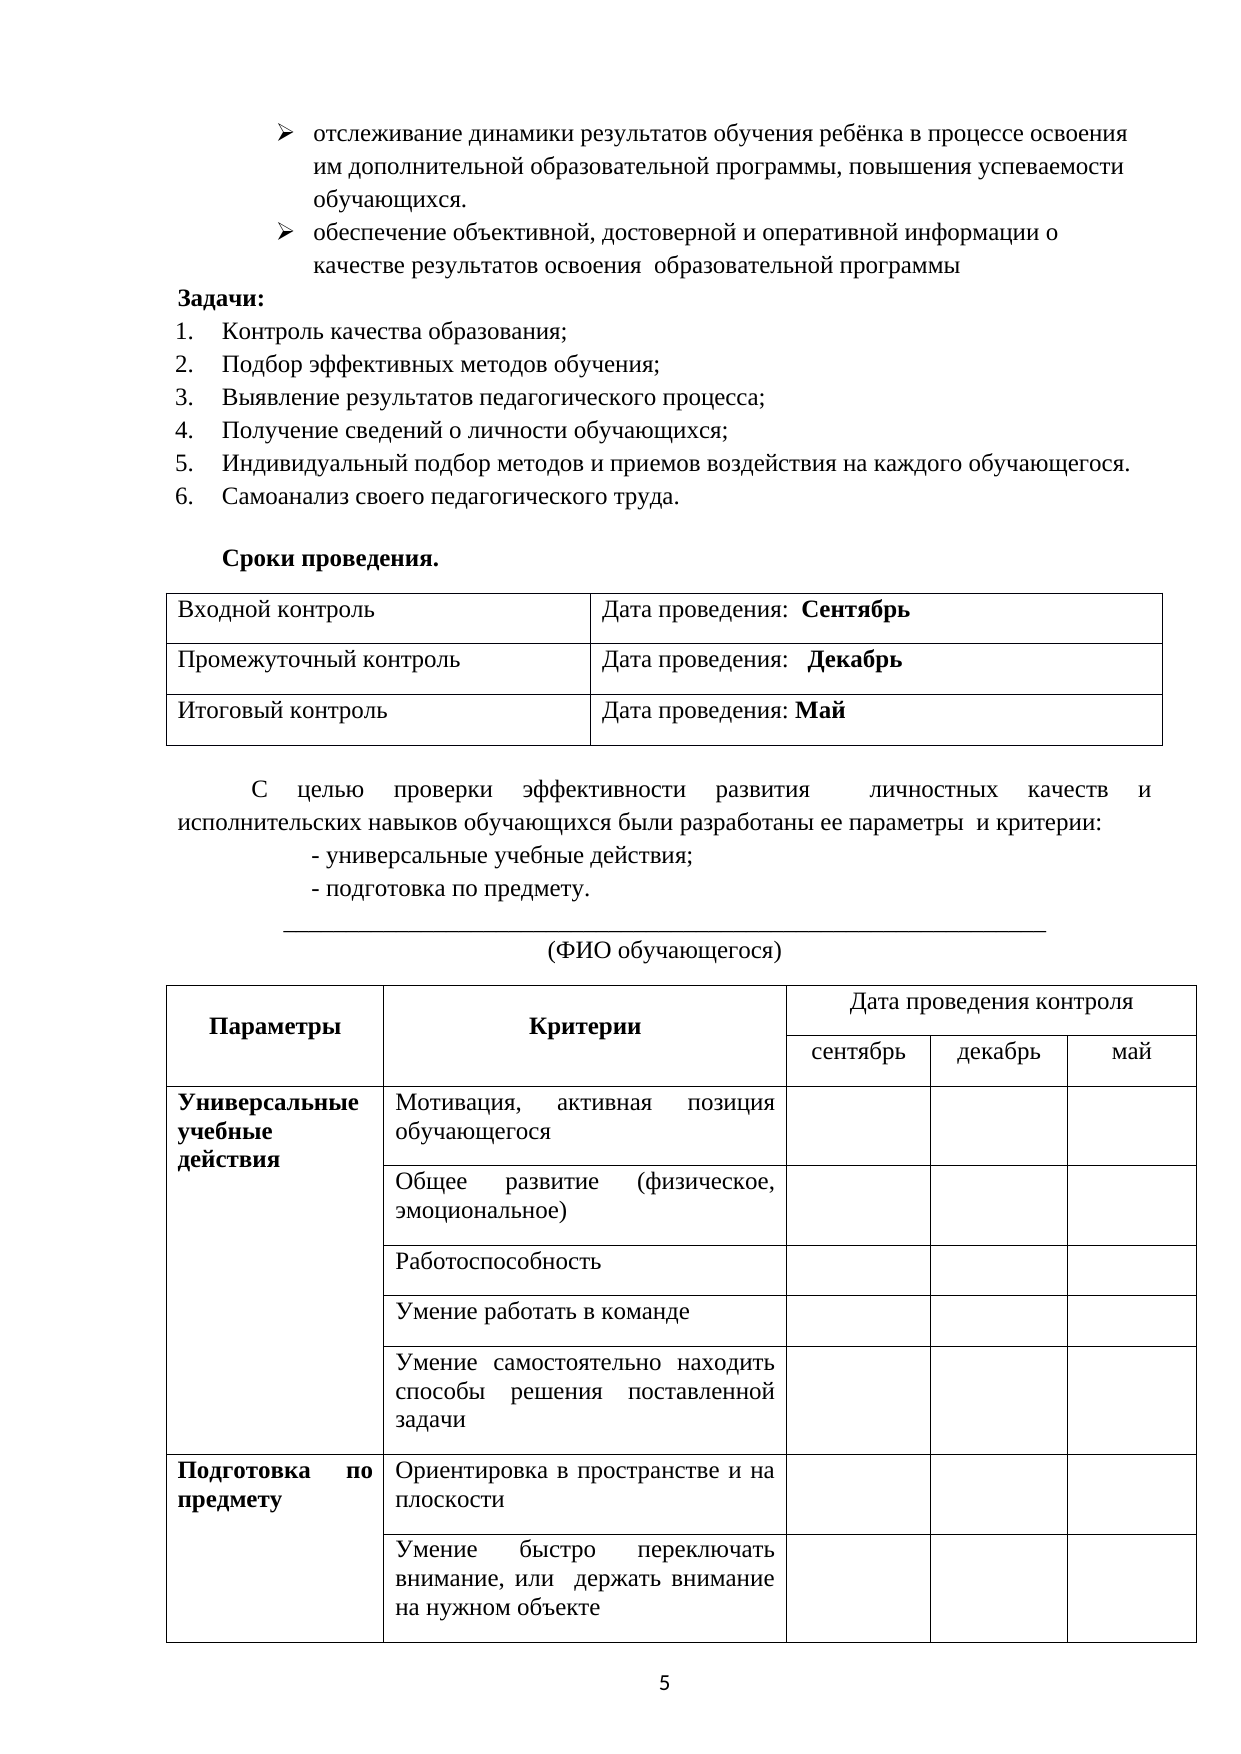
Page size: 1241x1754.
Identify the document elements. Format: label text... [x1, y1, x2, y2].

table_cell сентябрь [787, 1036, 930, 1086]
list - универсальные учебные действия; [311, 840, 1152, 869]
table_cell Работоспособность [384, 1246, 786, 1295]
table_cell [787, 1166, 930, 1245]
list Выявление результатов педагогического процесса; [184, 382, 1152, 411]
table_cell [931, 1296, 1067, 1346]
table_header Дата проведения контроля [787, 986, 1196, 1035]
table_cell [931, 1535, 1067, 1642]
list - подготовка по предмету. [311, 873, 1152, 902]
table_cell май [1068, 1036, 1196, 1086]
text (ФИО обучающегося) [177, 935, 1152, 964]
table_cell Мотивация, активная позиция обучающегося [384, 1087, 786, 1165]
list Самоанализ своего педагогического труда. [184, 481, 1152, 510]
list Подбор эффективных методов обучения; [184, 349, 1152, 378]
table_cell Умение быстро переключать внимание, или держать внимание на нужном объекте [384, 1535, 786, 1642]
table_cell Дата проведения: Май [591, 695, 1162, 744]
table_cell [931, 1166, 1067, 1245]
table_cell [1068, 1246, 1196, 1295]
table_cell Общее развитие (физическое, эмоциональное) [384, 1166, 786, 1245]
table_cell Итоговый контроль [167, 695, 590, 744]
text _____________________________________________________________ [177, 906, 1152, 935]
table_header Критерии [384, 986, 786, 1086]
table_cell [1068, 1535, 1196, 1642]
table_header Дата проведения: Сентябрь [591, 594, 1162, 643]
list Получение сведений о личности обучающихся; [184, 415, 1152, 444]
table_cell [1068, 1296, 1196, 1346]
list отслеживание динамики результатов обучения ребёнка в процессе освоения им дополнительной образовательной программы, повышения успеваемости обучающихся. [276, 118, 1152, 213]
table_cell [787, 1347, 930, 1454]
table_cell [931, 1087, 1067, 1165]
table_cell Ориентировка в пространстве и на плоскости [384, 1455, 786, 1533]
list Индивидуальный подбор методов и приемов воздействия на каждого обучающегося. [184, 448, 1152, 477]
list обеспечение объективной, достоверной и оперативной информации о качестве результатов освоения образовательной программы [276, 217, 1152, 279]
table_cell [1068, 1455, 1196, 1533]
table_cell [1068, 1166, 1196, 1245]
table_cell Универсальные учебные действия [167, 1087, 383, 1454]
table_cell [787, 1246, 930, 1295]
text С целью проверки эффективности развития личностных качеств и исполнительских навыков обучающихся были разработаны ее параметры и критерии: [177, 774, 1152, 836]
list Контроль качества образования; [184, 316, 1152, 345]
table_cell [1068, 1087, 1196, 1165]
table_cell Промежуточный контроль [167, 644, 590, 694]
text Сроки проведения. [222, 543, 1152, 572]
table_cell Умение самостоятельно находить способы решения поставленной задачи [384, 1347, 786, 1454]
table_cell [787, 1535, 930, 1642]
table_cell [787, 1296, 930, 1346]
table_cell [787, 1455, 930, 1533]
table_cell [931, 1455, 1067, 1533]
table_header Параметры [167, 986, 383, 1086]
text Задачи: [177, 283, 1152, 312]
table_cell Подготовка по предмету [167, 1455, 383, 1642]
table_cell [931, 1347, 1067, 1454]
table_header Входной контроль [167, 594, 590, 643]
table_cell [787, 1087, 930, 1165]
table_cell [1068, 1347, 1196, 1454]
table_cell Умение работать в команде [384, 1296, 786, 1346]
table_cell Дата проведения: Декабрь [591, 644, 1162, 694]
table_cell декабрь [931, 1036, 1067, 1086]
table_cell [931, 1246, 1067, 1295]
